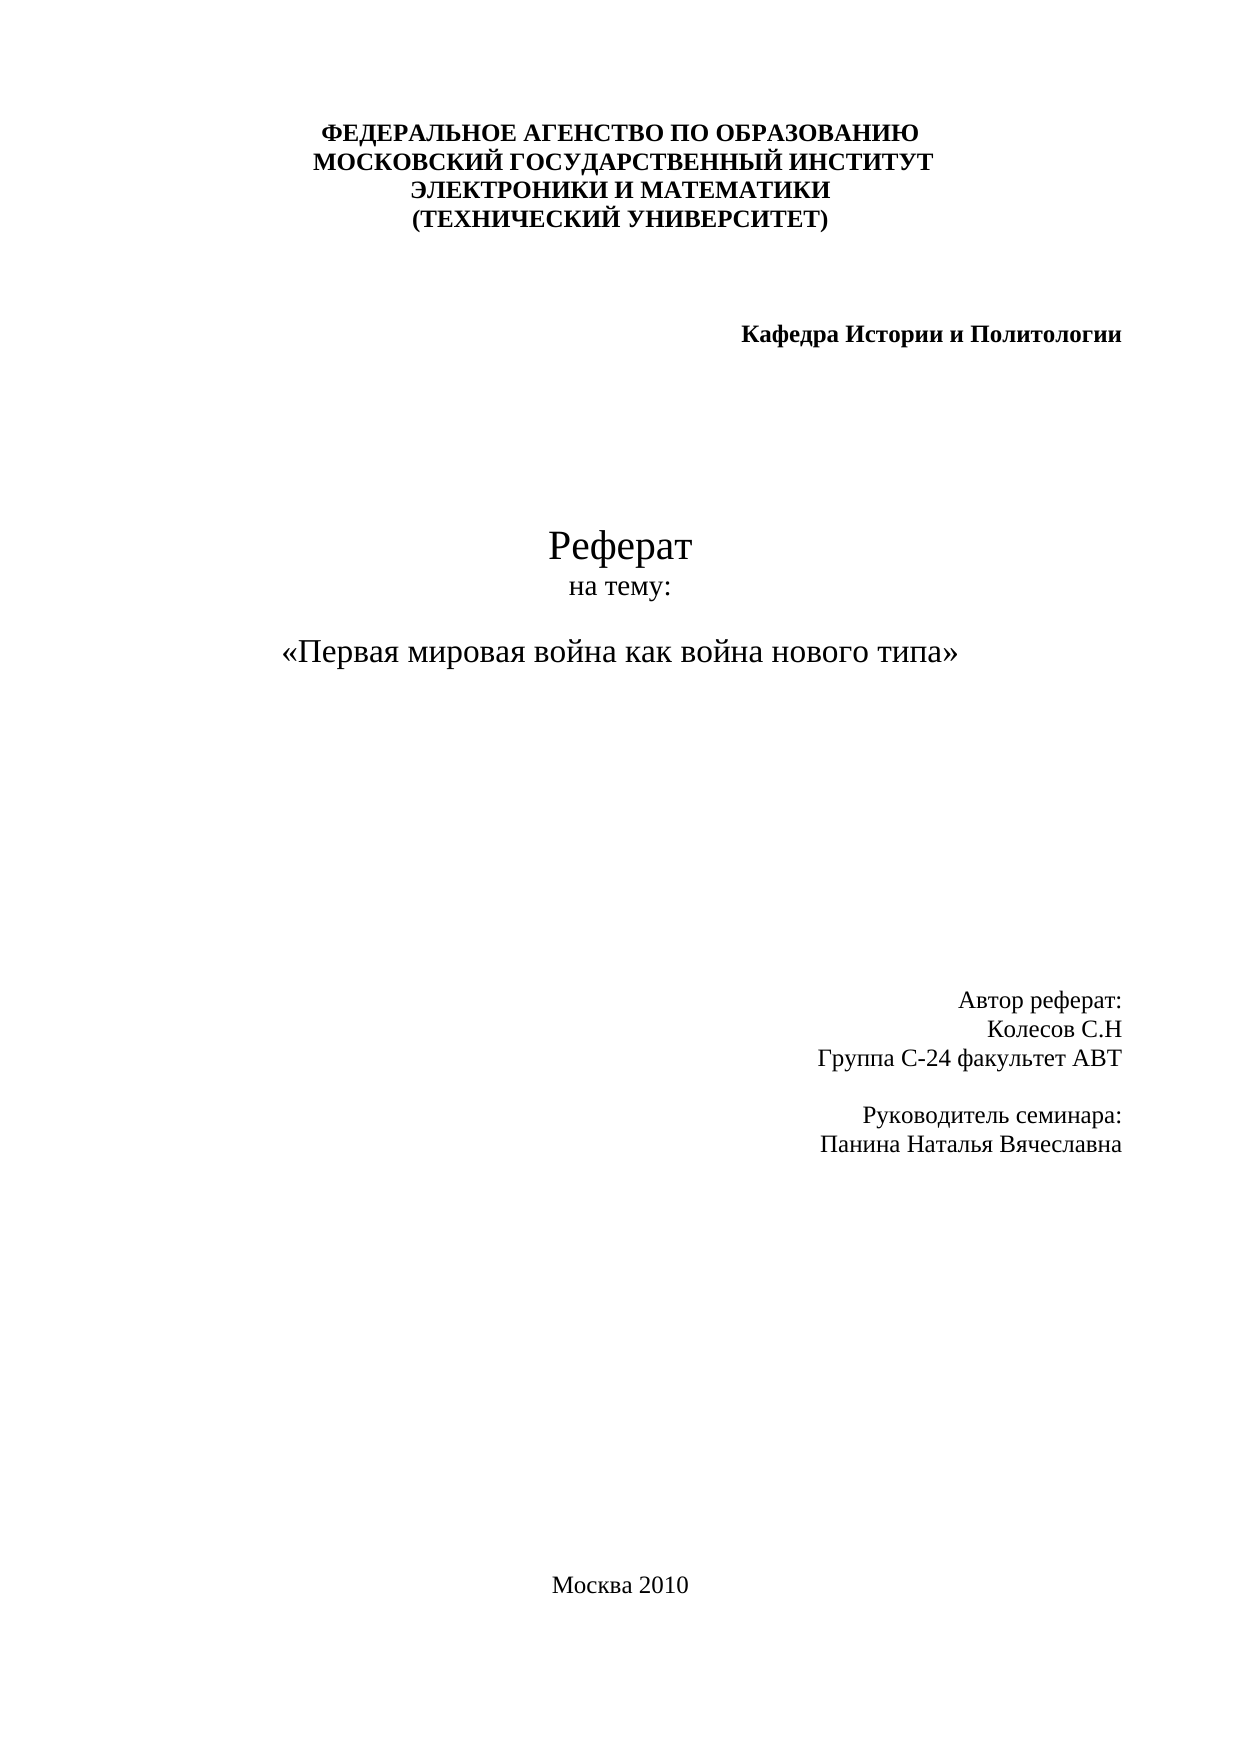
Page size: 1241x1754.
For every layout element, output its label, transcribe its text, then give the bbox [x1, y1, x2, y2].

text Колесов С.Н [118, 1014, 1122, 1043]
text «Первая мировая война как война нового типа» [118, 631, 1122, 669]
text Панина Наталья Вячеславна [118, 1129, 1122, 1158]
text Группа С-24 факультет АВТ [118, 1043, 1122, 1072]
text ЭЛЕКТРОНИКИ И МАТЕМАТИКИ [118, 176, 1122, 204]
text Автор реферат: [118, 985, 1122, 1014]
text Руководитель семинара: [118, 1100, 1122, 1129]
text МОСКОВСКИЙ ГОСУДАРСТВЕННЫЙ ИНСТИТУТ [118, 147, 1122, 176]
text ФЕДЕРАЛЬНОЕ АГЕНСТВО ПО ОБРАЗОВАНИЮ [118, 118, 1122, 147]
text Кафедра Истории и Политологии [118, 319, 1122, 348]
text Москва 2010 [118, 1570, 1122, 1599]
text (ТЕХНИЧЕСКИЙ УНИВЕРСИТЕТ) [118, 204, 1122, 233]
text на тему: [118, 568, 1122, 602]
text Реферат [118, 521, 1122, 568]
